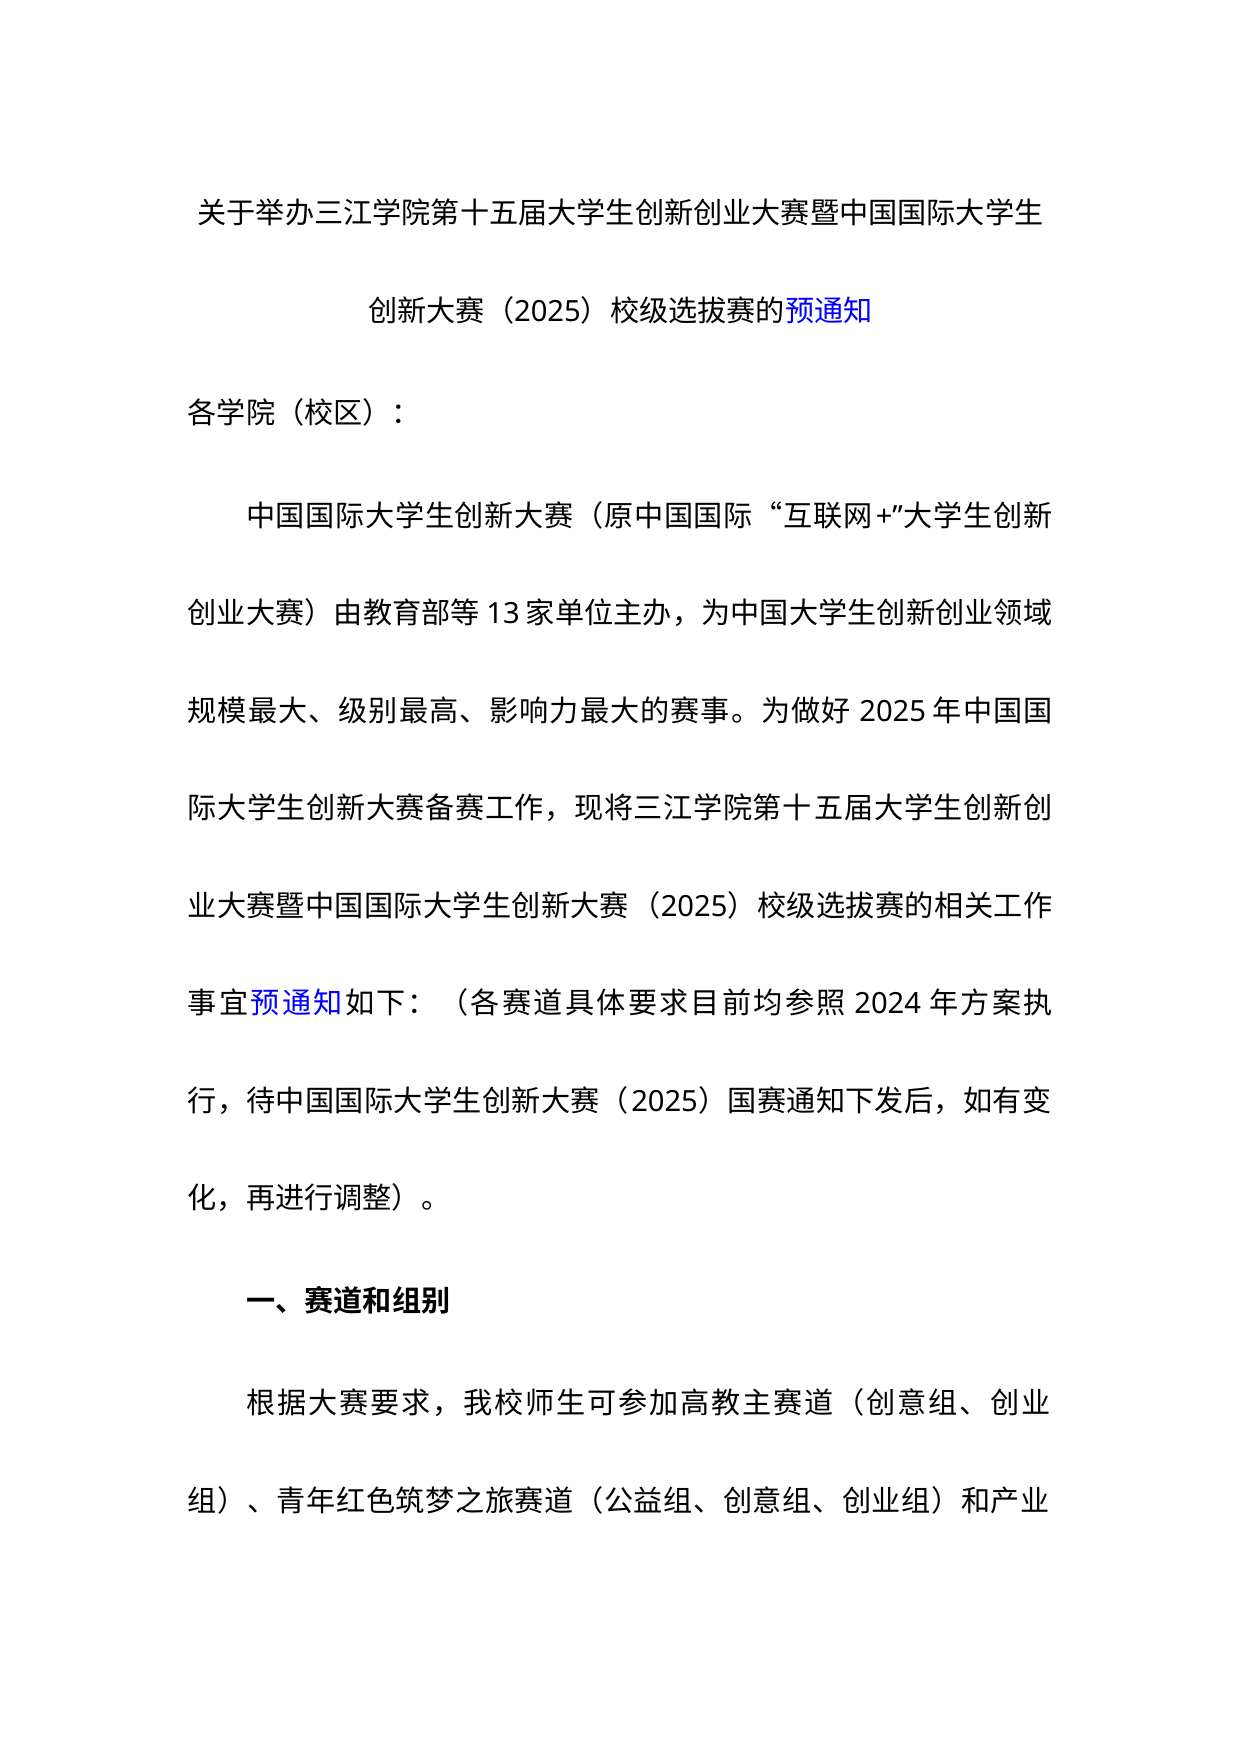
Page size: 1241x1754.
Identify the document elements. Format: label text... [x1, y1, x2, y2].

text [187, 1368, 1053, 1531]
text 一、赛道和组别 [187, 1266, 1053, 1331]
text 各学院（校区）： [187, 378, 1053, 443]
text 中国国际大学生创新大赛（原中国国际“互联网+”大学生创新创业大赛）由教育部等13家单位主办，为中国大学生创新创业领域规模最大、级别最高、影响力最大的赛事。为做好2025年中国国际大学生创新大赛备赛工作，现将三江学院第十五届大学生创新创业大赛暨中国国际大学生创新大赛（2025）校级选拔赛的相关工作事宜预通知如下：（各赛道具体要求目前均参照2024年方案执行，待中国国际大学生创新大赛（2025）国赛通知下发后，如有变化，再进行调整）。 [187, 481, 1053, 1228]
text 关于举办三江学院第十五届大学生创新创业大赛暨中国国际大学生创新大赛（2025）校级选拔赛的预通知 [187, 178, 1053, 341]
